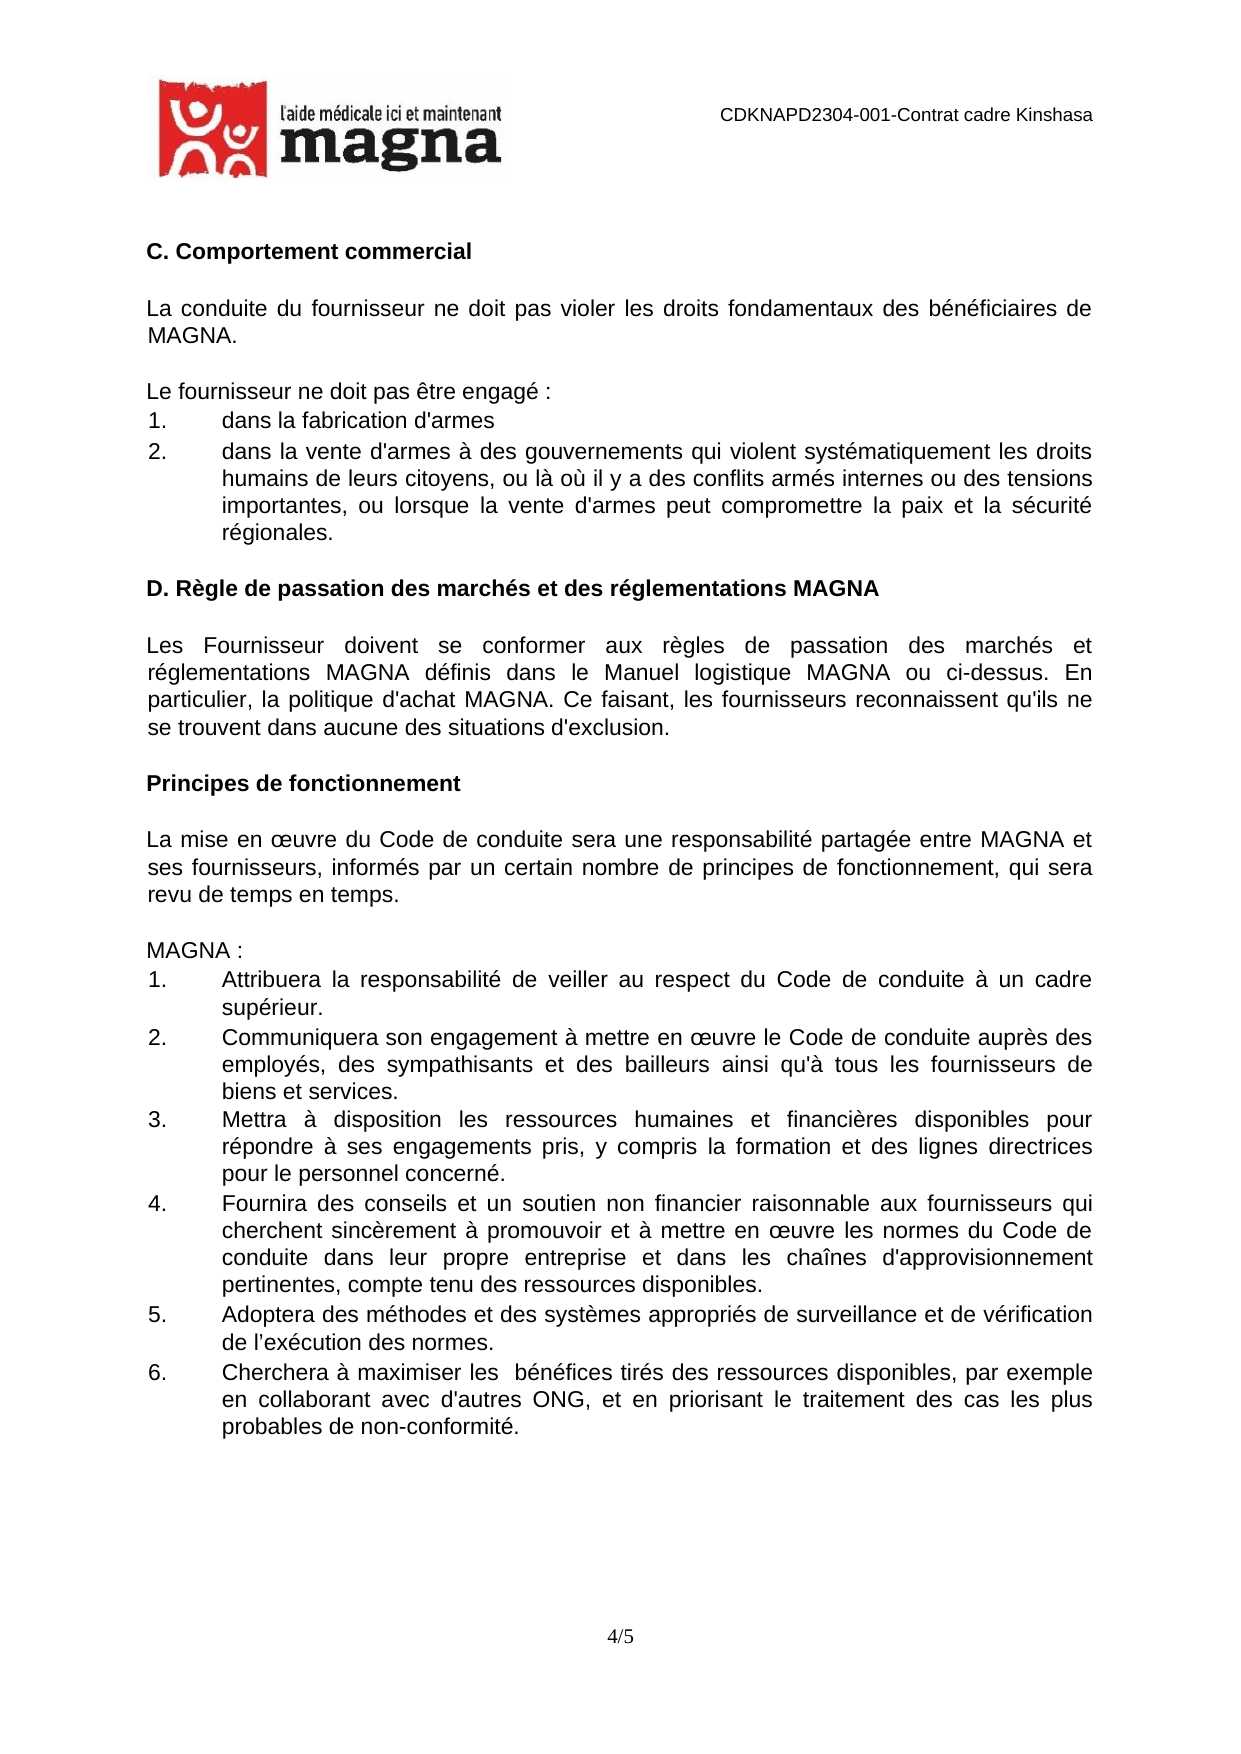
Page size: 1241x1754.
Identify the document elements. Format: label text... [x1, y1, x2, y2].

subtitle Principes de fonctionnement [146, 769, 1093, 796]
list Communiquera son engagement à mettre en œuvre le Code de conduite auprès des employés, des sympathisants et des bailleurs ainsi qu'à tous les fournisseurs de biens et services. [148, 1024, 1093, 1104]
list Fournira des conseils et un soutien non financier raisonnable aux fournisseurs qui cherchent sincèrement à promouvoir et à mettre en œuvre les normes du Code de conduite dans leur propre entreprise et dans les chaînes d'approvisionnement pertinentes, compte tenu des ressources disponibles. [148, 1190, 1093, 1298]
text Le fournisseur ne doit pas être engagé : [146, 378, 1093, 404]
text MAGNA : [146, 937, 1093, 963]
text La conduite du fournisseur ne doit pas violer les droits fondamentaux des bénéficiaires de MAGNA. [146, 294, 1093, 348]
text La mise en œuvre du Code de conduite sera une responsabilité partagée entre MAGNA et ses fournisseurs, informés par un certain nombre de principes de fonctionnement, qui sera revu de temps en temps. [146, 826, 1093, 907]
subtitle D. Règle de passation des marchés et des réglementations MAGNA [146, 575, 1093, 602]
list Mettra à disposition les ressources humaines et financières disponibles pour répondre à ses engagements pris, y compris la formation et des lignes directrices pour le personnel concerné. [148, 1106, 1093, 1186]
subtitle C. Comportement commercial [146, 238, 1093, 264]
list dans la vente d'armes à des gouvernements qui violent systématiquement les droits humains de leurs citoyens, ou là où il y a des conflits armés internes ou des tensions importantes, ou lorsque la vente d'armes peut compromettre la paix et la sécurité régionales. [148, 438, 1093, 546]
list Cherchera à maximiser les bénéfices tirés des ressources disponibles, par exemple en collaborant avec d'autres ONG, et en priorisant le traitement des cas les plus probables de non-conformité. [148, 1358, 1093, 1439]
list Adoptera des méthodes et des systèmes appropriés de surveillance et de vérification de l’exécution des normes. [148, 1301, 1093, 1355]
picture [147, 75, 507, 183]
text Les Fournisseur doivent se conformer aux règles de passation des marchés et réglementations MAGNA définis dans le Manuel logistique MAGNA ou ci-dessus. En particulier, la politique d'achat MAGNA. Ce faisant, les fournisseurs reconnaissent qu'ils ne se trouvent dans aucune des situations d'exclusion. [146, 632, 1093, 740]
list dans la fabrication d'armes [148, 407, 1093, 434]
list Attribuera la responsabilité de veiller au respect du Code de conduite à un cadre supérieur. [148, 966, 1093, 1020]
